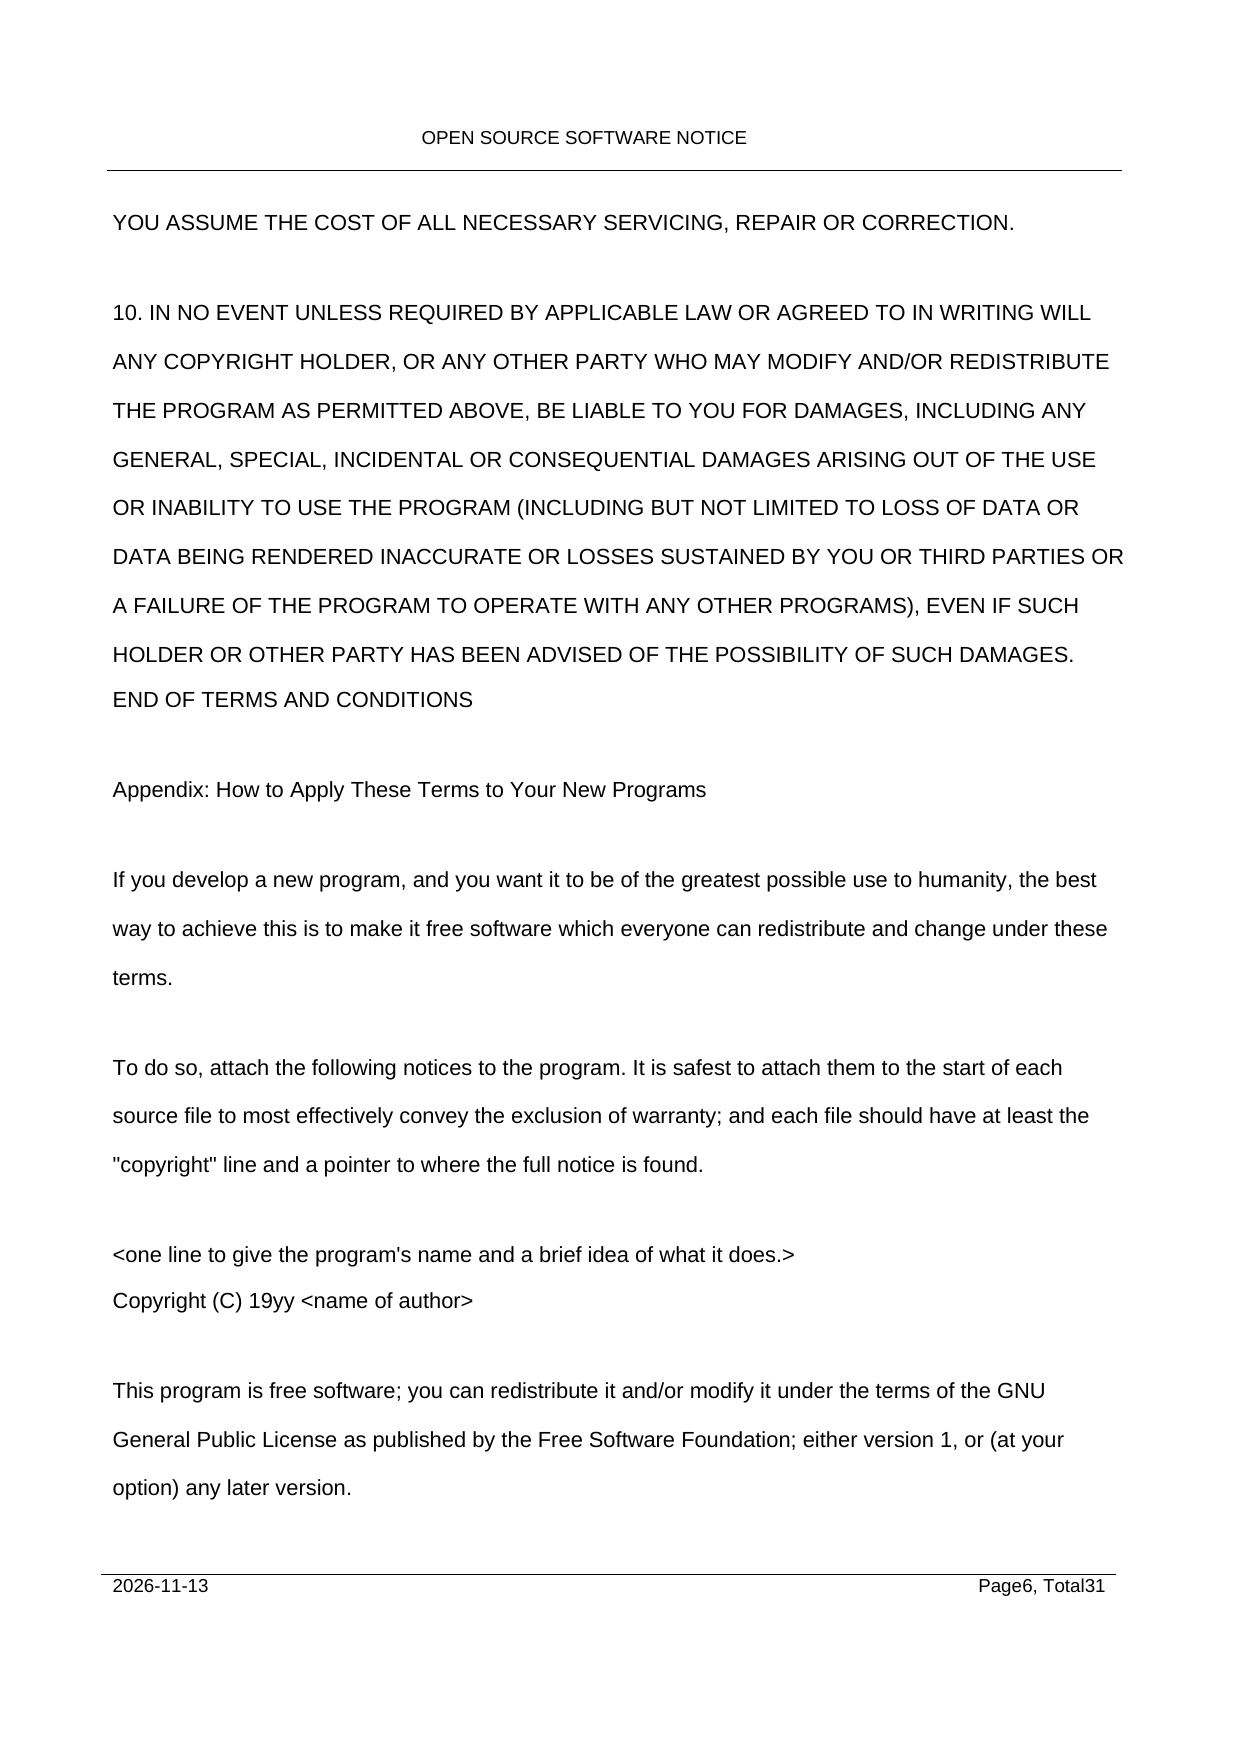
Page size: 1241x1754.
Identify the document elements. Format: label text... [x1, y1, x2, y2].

text 10. IN NO EVENT UNLESS REQUIRED BY APPLICABLE LAW OR AGREED TO IN WRITING WILL ANY COPYRIGHT HOLDER, OR ANY OTHER PARTY WHO MAY MODIFY AND/OR REDISTRIBUTE THE PROGRAM AS PERMITTED ABOVE, BE LIABLE TO YOU FOR DAMAGES, INCLUDING ANY GENERAL, SPECIAL, INCIDENTAL OR CONSEQUENTIAL DAMAGES ARISING OUT OF THE USE OR INABILITY TO USE THE PROGRAM (INCLUDING BUT NOT LIMITED TO LOSS OF DATA OR DATA BEING RENDERED INACCURATE OR LOSSES SUSTAINED BY YOU OR THIRD PARTIES OR A FAILURE OF THE PROGRAM TO OPERATE WITH ANY OTHER PROGRAMS), EVEN IF SUCH HOLDER OR OTHER PARTY HAS BEEN ADVISED OF THE POSSIBILITY OF SUCH DAMAGES. [112, 297, 1128, 670]
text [112, 206, 1128, 239]
text Copyright (C) 19yy <name of author> [112, 1284, 1128, 1316]
text <one line to give the program's name and a brief idea of what it does.> [112, 1239, 1128, 1271]
text This program is free software; you can redistribute it and/or modify it under the terms of the GNU General Public License as published by the Free Software Foundation; either version 1, or (at your option) any later version. [112, 1374, 1128, 1504]
text To do so, attach the following notices to the program. It is safest to attach them to the start of each source file to most effectively convey the exclusion of warranty; and each file should have at least the "copyright" line and a pointer to where the full notice is found. [112, 1051, 1128, 1181]
text If you develop a new program, and you want it to be of the greatest possible use to humanity, the best way to achieve this is to make it free software which everyone can redistribute and change under these terms. [112, 863, 1128, 993]
text END OF TERMS AND CONDITIONS [112, 683, 1128, 715]
text Appendix: How to Apply These Terms to Your New Programs [112, 773, 1128, 806]
